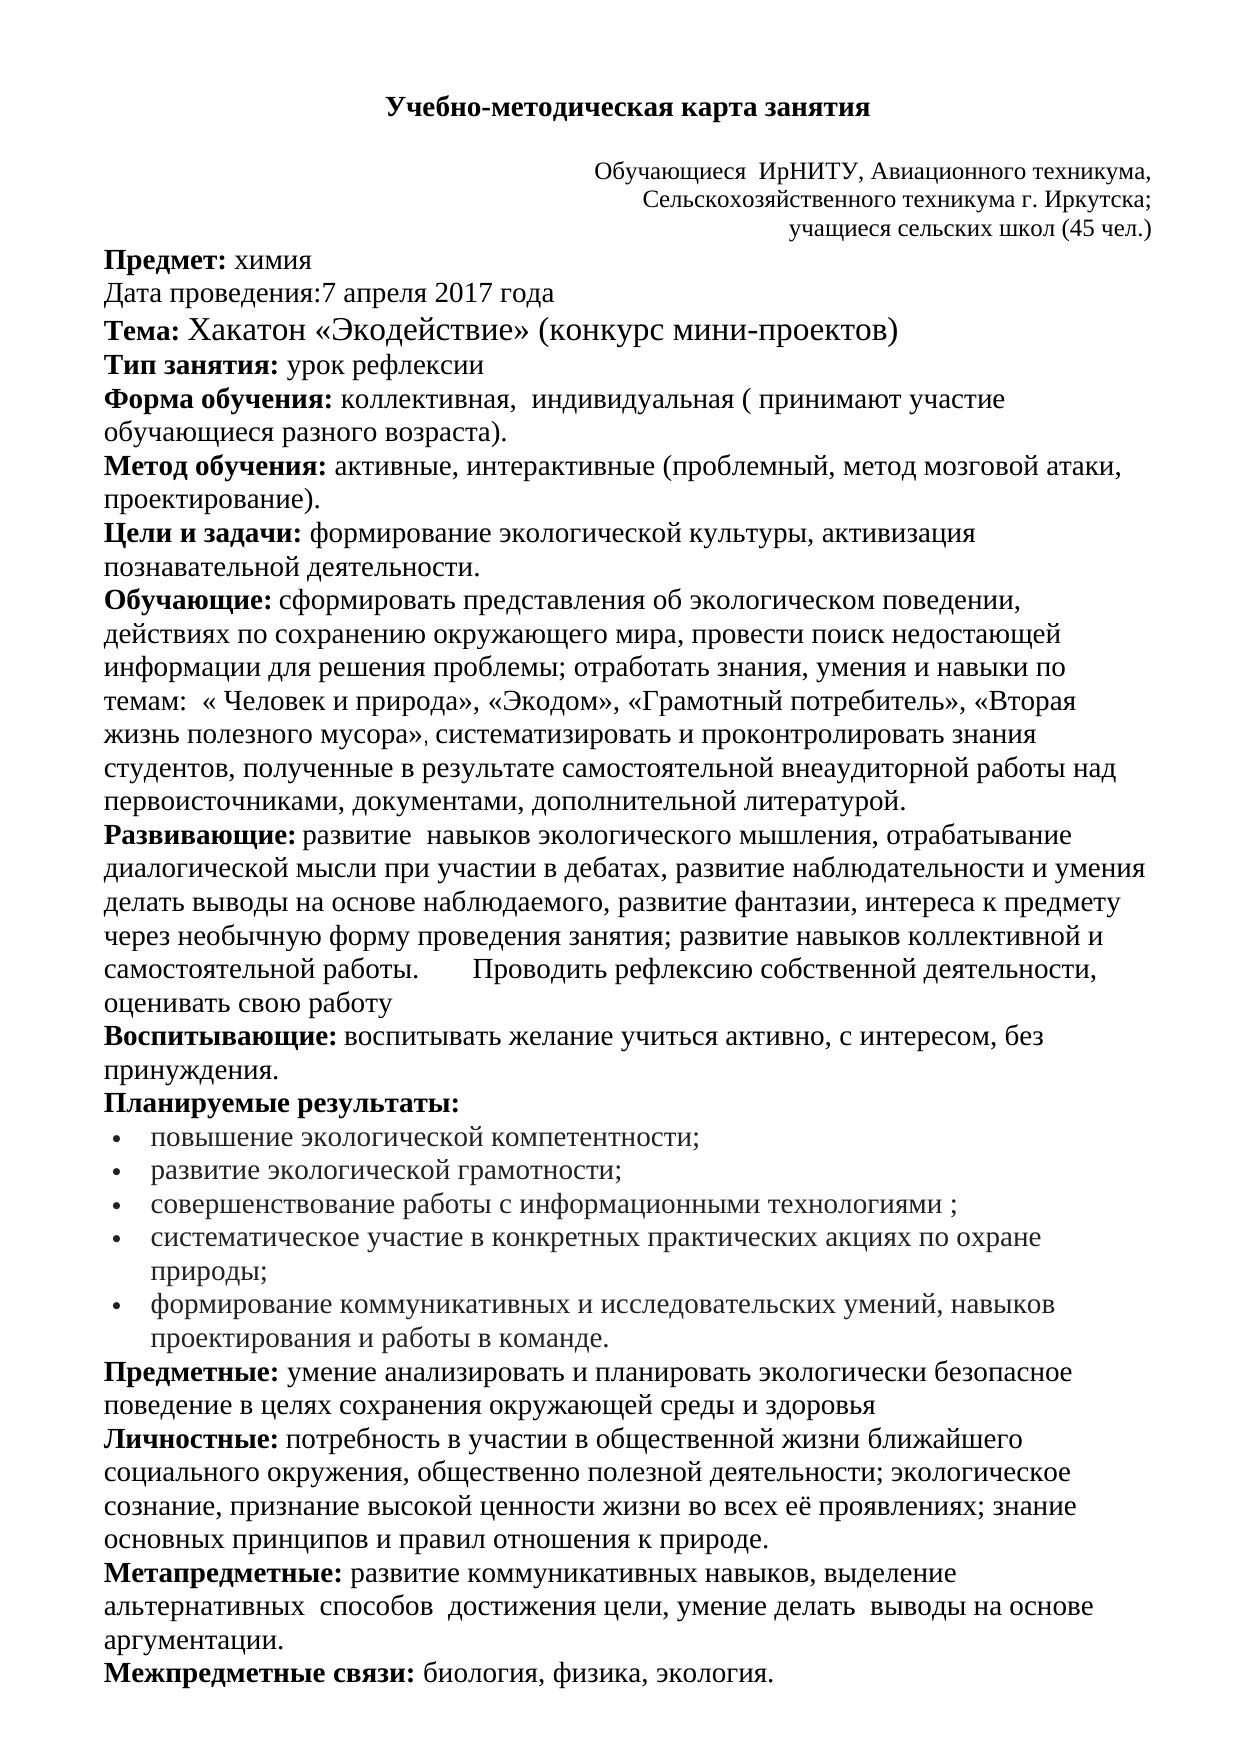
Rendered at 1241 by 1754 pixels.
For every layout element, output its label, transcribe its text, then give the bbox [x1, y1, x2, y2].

text Метод обучения: активные, интерактивные (проблемный, метод мозговой атаки, проектирование). [103, 448, 1152, 515]
text Обучающие: сформировать представления об экологическом поведении, действиях по сохранению окружающего мира, провести поиск недостающей информации для решения проблемы; отработать знания, умения и навыки по темам: « Человек и природа», «Экодом», «Грамотный потребитель», «Вторая жизнь полезного мусора», систематизировать и проконтролировать знания студентов, полученные в результате самостоятельной внеаудиторной работы над первоисточниками, документами, дополнительной литературой. Развивающие: развитие навыков экологического мышления, отрабатывание диалогической мысли при участии в дебатах, развитие наблюдательности и умения делать выводы на основе наблюдаемого, развитие фантазии, интереса к предмету через необычную форму проведения занятия; развитие навыков коллективной и самостоятельной работы. Проводить рефлексию собственной деятельности, оценивать свою работу Воспитывающие: воспитывать желание учиться активно, с интересом, без принуждения. Планируемые результаты: [103, 582, 1152, 1119]
text Цели и задачи: формирование экологической культуры, активизация познавательной деятельности. [481, 515, 1152, 582]
text Тема: Хакатон «Экодействие» (конкурс мини-проектов) [103, 309, 1152, 347]
text Предметные: умение анализировать и планировать экологически безопасное поведение в целях сохранения окружающей среды и здоровья [103, 1354, 1152, 1421]
text Форма обучения: коллективная, индивидуальная ( принимают участие обучающиеся разного возраста). [103, 381, 1152, 448]
text Обучающиеся ИрНИТУ, Авиационного техникума, [103, 156, 1152, 184]
text Метапредметные: развитие коммуникативных навыков, выделение альтернативных способов достижения цели, умение делать выводы на основе аргументации. [103, 1555, 1152, 1656]
list систематическое участие в конкретных практических акциях по охране природы; [113, 1219, 1152, 1287]
list повышение экологической компетентности; [113, 1119, 1152, 1152]
list развитие экологической грамотности; [113, 1152, 1152, 1186]
text Учебно-методическая карта занятия [103, 89, 1152, 122]
text Тип занятия: урок рефлексии [103, 347, 1152, 381]
text учащиеся сельских школ (45 чел.) [103, 213, 1152, 242]
text Сельскохозяйственного техникума г. Иркутска; [103, 184, 1152, 213]
text Предмет: химия [103, 242, 1152, 276]
list совершенствование работы с информационными технологиями ; [113, 1186, 1152, 1219]
text Цели и задачи: формирование экологической культуры, активизация познавательной деятельности. [103, 515, 302, 582]
text Личностные: потребность в участии в общественной жизни ближайшего социального окружения, общественно полезной деятельности; экологическое сознание, признание высокой ценности жизни во всех её проявлениях; знание основных принципов и правил отношения к природе. [103, 1421, 1152, 1555]
list формирование коммуникативных и исследовательских умений, навыков проектирования и работы в команде. [113, 1287, 1152, 1354]
text Межпредметные связи: биология, физика, экология. [103, 1656, 1152, 1689]
text Дата проведения:7 апреля 2017 года [103, 276, 1152, 309]
